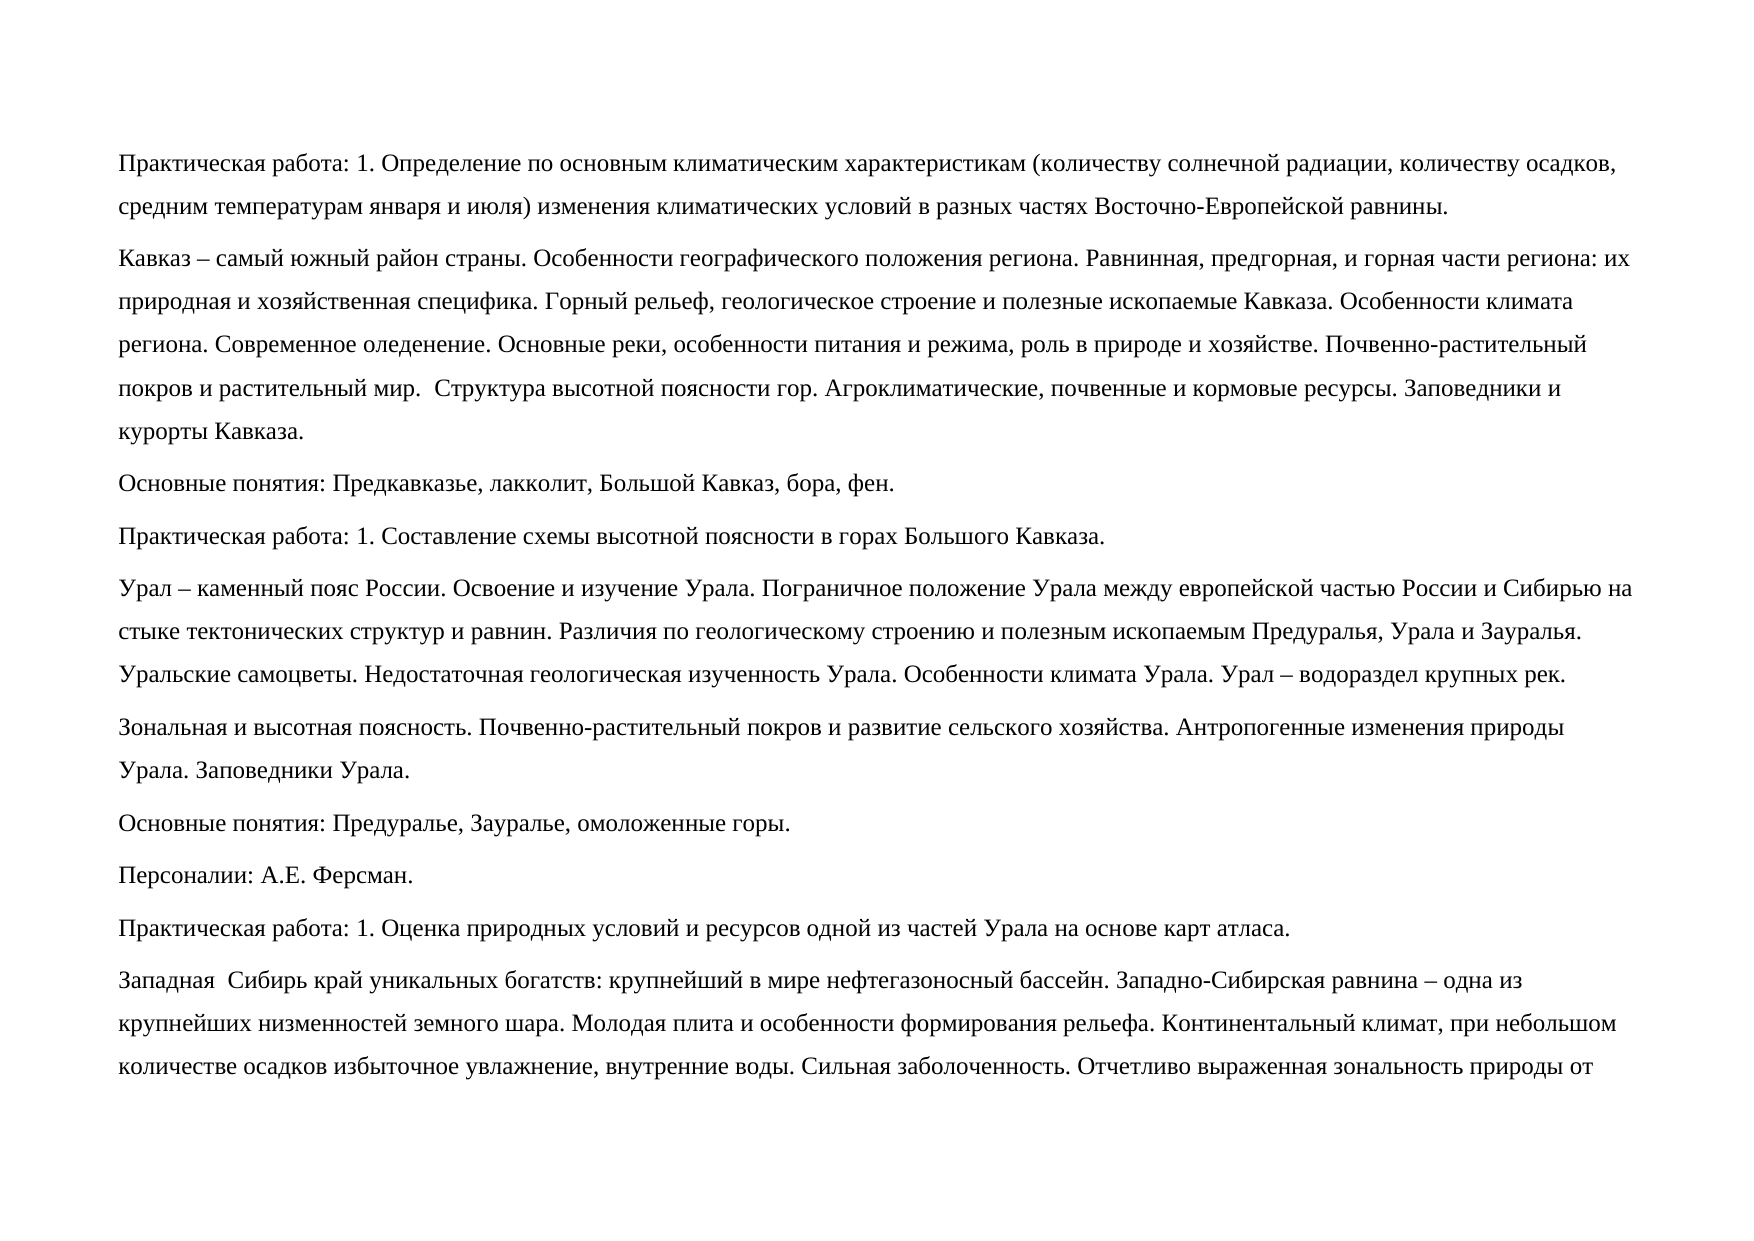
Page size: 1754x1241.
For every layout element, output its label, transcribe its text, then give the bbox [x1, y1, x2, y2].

text Персоналии: А.Е. Ферсман. [118, 860, 1636, 889]
text Урал – каменный пояс России. Освоение и изучение Урала. Пограничное положение Урала между европейской частью России и Сибирью на стыке тектонических структур и равнин. Различия по геологическому строению и полезным ископаемым Предуралья, Урала и Зауралья. Уральские самоцветы. Недостаточная геологическая изученность Урала. Особенности климата Урала. Урал – водораздел крупных рек. [118, 573, 1636, 688]
text Кавказ – самый южный район страны. Особенности географического положения региона. Равнинная, предгорная, и горная части региона: их природная и хозяйственная специфика. Горный рельеф, геологическое строение и полезные ископаемые Кавказа. Особенности климата региона. Современное оледенение. Основные реки, особенности питания и режима, роль в природе и хозяйстве. Почвенно-растительный покров и растительный мир. Структура высотной поясности гор. Агроклиматические, почвенные и кормовые ресурсы. Заповедники и курорты Кавказа. [118, 243, 1636, 444]
text Практическая работа: 1. Составление схемы высотной поясности в горах Большого Кавказа. [118, 521, 1636, 549]
text Практическая работа: 1. Определение по основным климатическим характеристикам (количеству солнечной радиации, количеству осадков, средним температурам января и июля) изменения климатических условий в разных частях Восточно-Европейской равнины. [118, 148, 1636, 219]
text Практическая работа: 1. Оценка природных условий и ресурсов одной из частей Урала на основе карт атласа. [118, 913, 1636, 941]
text Зональная и высотная поясность. Почвенно-растительный покров и развитие сельского хозяйства. Антропогенные изменения природы Урала. Заповедники Урала. [118, 712, 1636, 784]
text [118, 965, 1636, 1080]
text Основные понятия: Предуралье, Зауралье, омоложенные горы. [118, 808, 1636, 836]
text Основные понятия: Предкавказье, лакколит, Большой Кавказ, бора, фен. [118, 468, 1636, 497]
